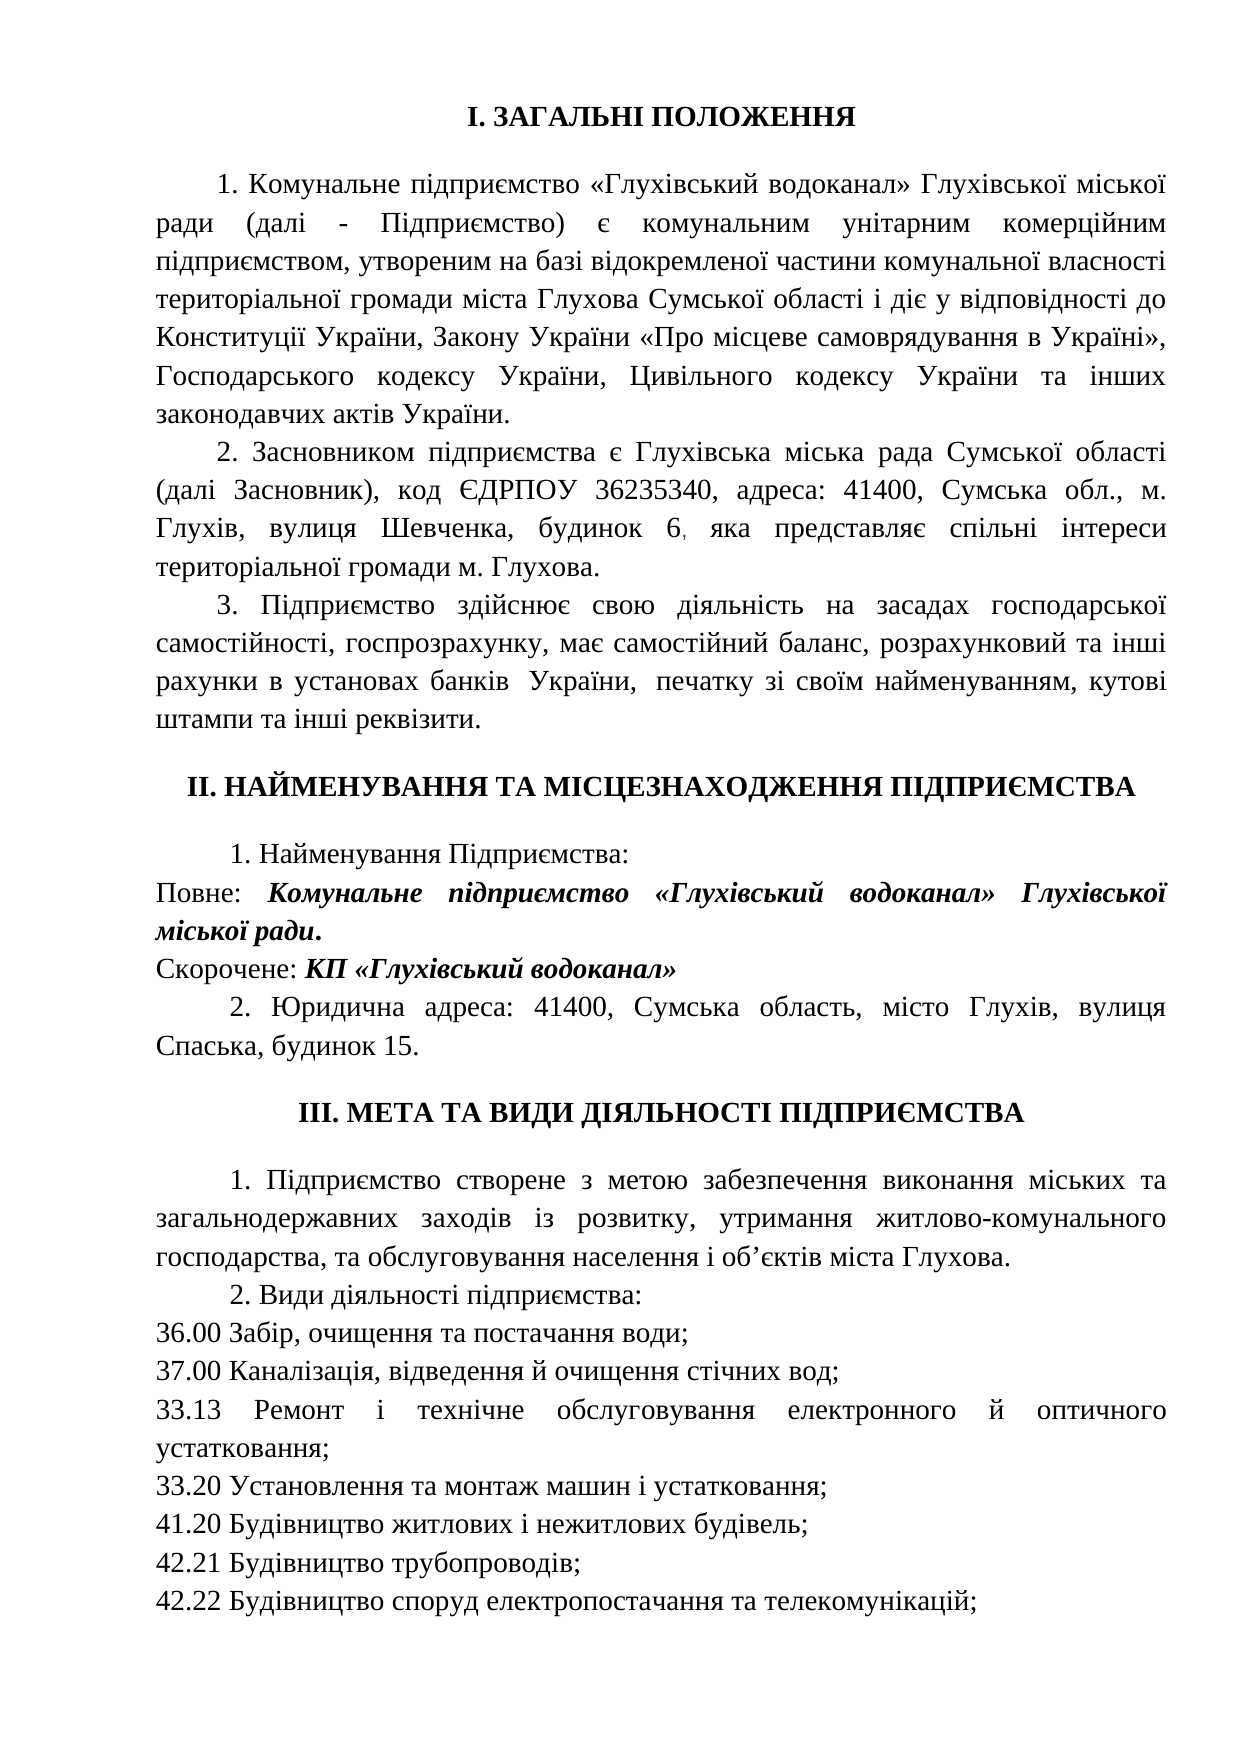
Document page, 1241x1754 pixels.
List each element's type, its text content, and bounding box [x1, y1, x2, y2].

text 2. Юридична адреса: 41400, Сумська область, місто Глухів, вулиця Спаська, будинок 15. [156, 986, 1167, 1063]
text 33.20 Установлення та монтаж машин і устатковання; [156, 1465, 1167, 1503]
text 36.00 Забір, очищення та постачання води; [156, 1312, 1167, 1350]
subtitle II. НАЙМЕНУВАННЯ ТА МІСЦЕЗНАХОДЖЕННЯ ПІДПРИЄМСТВА [156, 766, 1167, 804]
text 41.20 Будівництво житлових і нежитлових будівель; [156, 1503, 1167, 1541]
text 1. Комунальне підприємство «Глухівський водоканал» Глухівської міської ради (далі - Підприємство) є комунальним унітарним комерційним підприємством, утвореним на базі відокремленої частини комунальної власності територіальної громади міста Глухова Сумської області і діє у відповідності до Конституції України, Закону України «Про місцеве самоврядування в Україні», Господарського кодексу України, Цивільного кодексу України та інших законодавчих актів України. [156, 163, 1167, 431]
text 42.22 Будівництво споруд електропостачання та телекомунікацій; [156, 1580, 1167, 1618]
text 2. Засновником підприємства є Глухівська міська рада Сумської області (далі Засновник), код ЄДРПОУ 36235340, адреса: 41400, Сумська обл., м. Глухів, вулиця Шевченка, будинок 6, яка представляє спільні інтереси територіальної громади м. Глухова. [156, 431, 1167, 584]
text 2. Види діяльності підприємства: [156, 1274, 1167, 1312]
text Скорочене: КП «Глухівський водоканал» [156, 948, 1167, 986]
subtitle I. ЗАГАЛЬНІ ПОЛОЖЕННЯ [156, 96, 1167, 134]
text 33.13 Ремонт і технічне обслуговування електронного й оптичного устатковання; [156, 1388, 1167, 1465]
text 1. Підприємство створене з метою забезпечення виконання міських та загальнодержавних заходів із розвитку, утримання житлово-комунального господарства, та обслуговування населення і об’єктів міста Глухова. [156, 1159, 1167, 1274]
text 37.00 Каналізація, відведення й очищення стічних вод; [156, 1350, 1167, 1388]
subtitle III. МЕТА ТА ВИДИ ДІЯЛЬНОСТІ ПІДПРИЄМСТВА [156, 1092, 1167, 1130]
text 3. Підприємство здійснює свою діяльність на засадах господарської самостійності, госпрозрахунку, має самостійний баланс, розрахунковий та інші рахунки в установах банків України, печатку зі своїм найменуванням, кутові штампи та інші реквізити. [156, 584, 1167, 737]
text 1. Найменування Підприємства: [156, 833, 1167, 871]
text 42.21 Будівництво трубопроводів; [156, 1541, 1167, 1580]
text Повне: Комунальне підприємство «Глухівський водоканал» Глухівської міської ради. [156, 871, 1167, 948]
